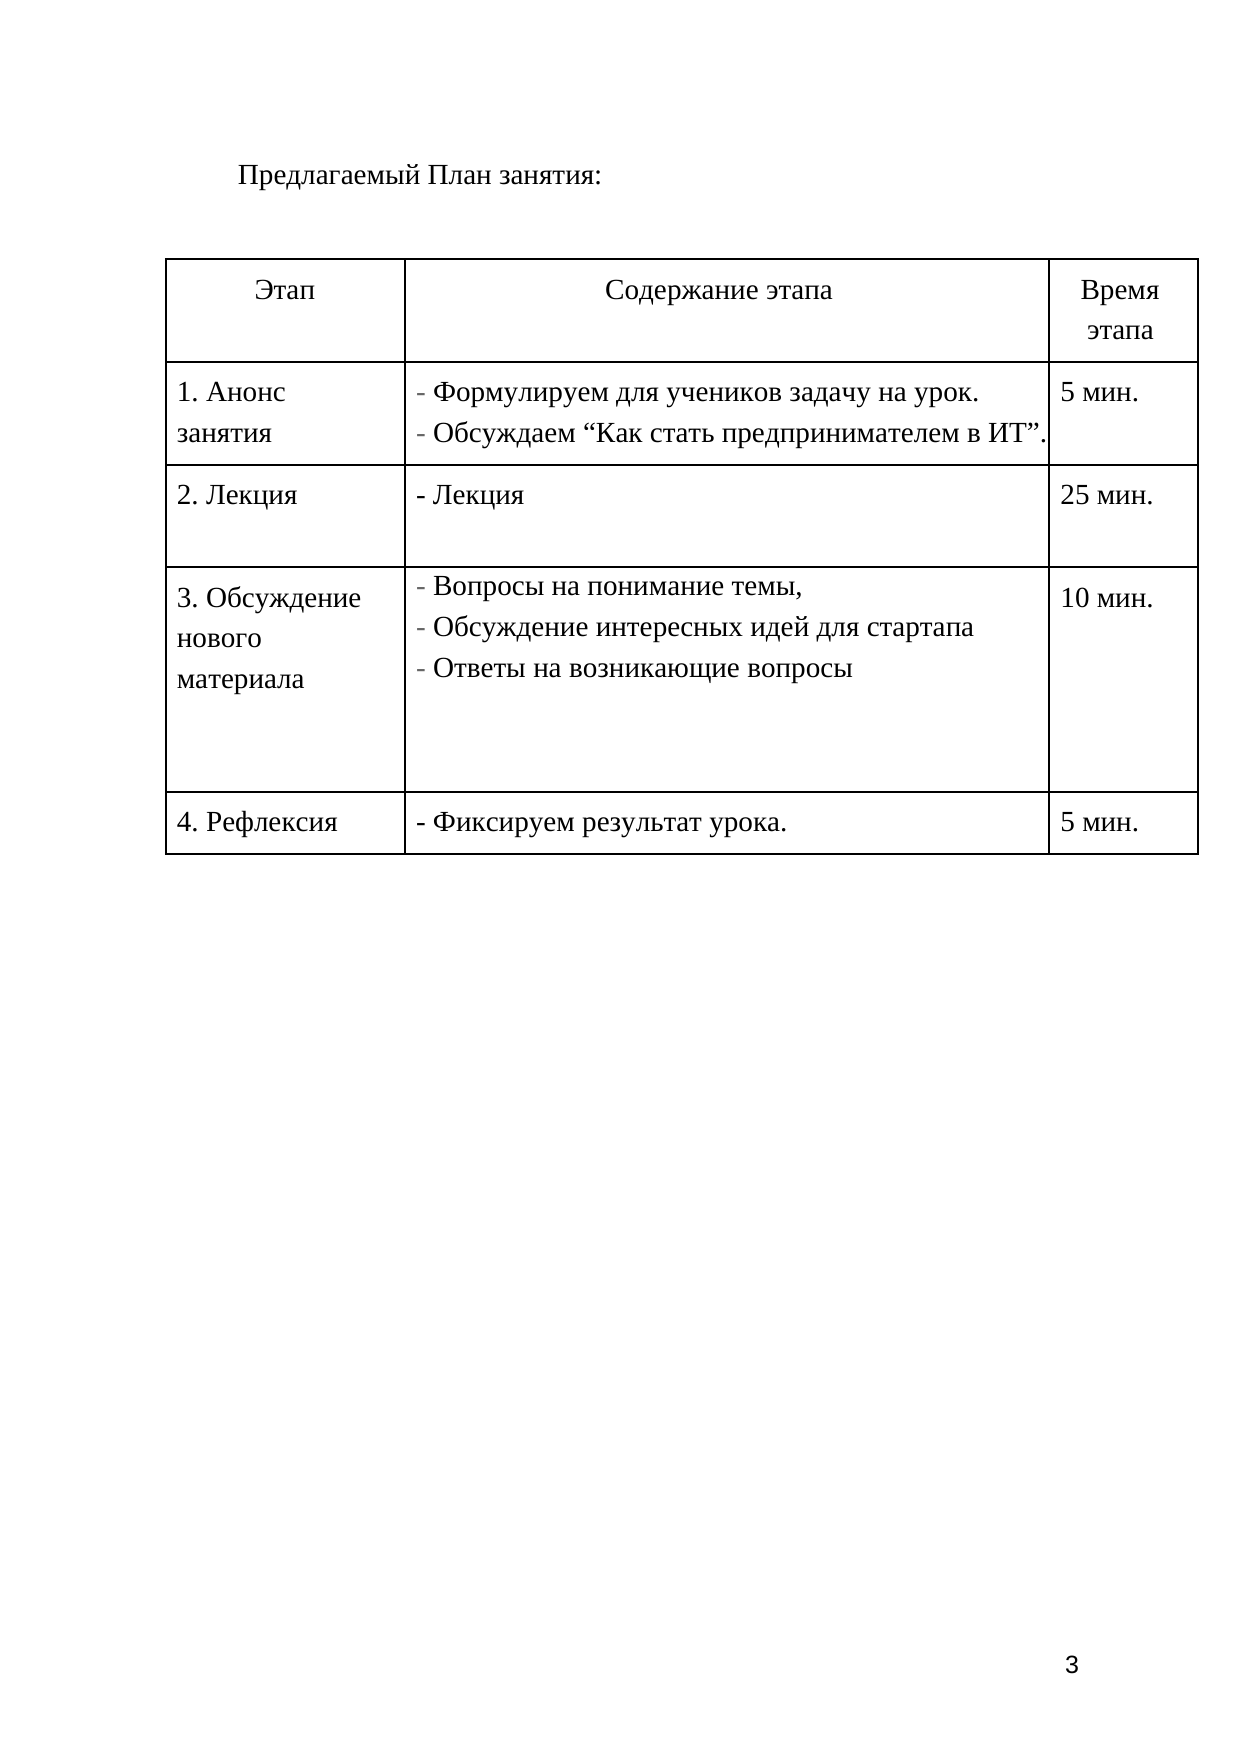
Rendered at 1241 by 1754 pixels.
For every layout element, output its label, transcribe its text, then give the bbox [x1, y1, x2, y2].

table_cell Вопросы на понимание темы, Обсуждение интересных идей для стартапа Ответы на возникающие вопросы [406, 568, 1048, 791]
table_header Время этапа [1050, 260, 1197, 361]
text Предлагаемый План занятия: [238, 157, 1128, 191]
table_cell 3. Обсуждение нового материала [167, 568, 404, 791]
table_cell Формулируем для учеников задачу на урок. Обсуждаем “Как стать предпринимателем в ИТ”. [406, 363, 1048, 463]
table_cell 25 мин. [1050, 466, 1197, 566]
table_cell 2. Лекция [167, 466, 404, 566]
table_header Содержание этапа [406, 260, 1048, 361]
table_cell - Лекция [406, 466, 1048, 566]
table_cell 10 мин. [1050, 568, 1197, 791]
table_cell 5 мин. [1050, 793, 1197, 853]
table_cell 1. Анонс занятия [167, 363, 404, 463]
table_cell 5 мин. [1050, 363, 1197, 463]
table_cell - Фиксируем результат урока. [406, 793, 1048, 853]
table_cell 4. Рефлексия [167, 793, 404, 853]
table_header Этап [167, 260, 404, 361]
